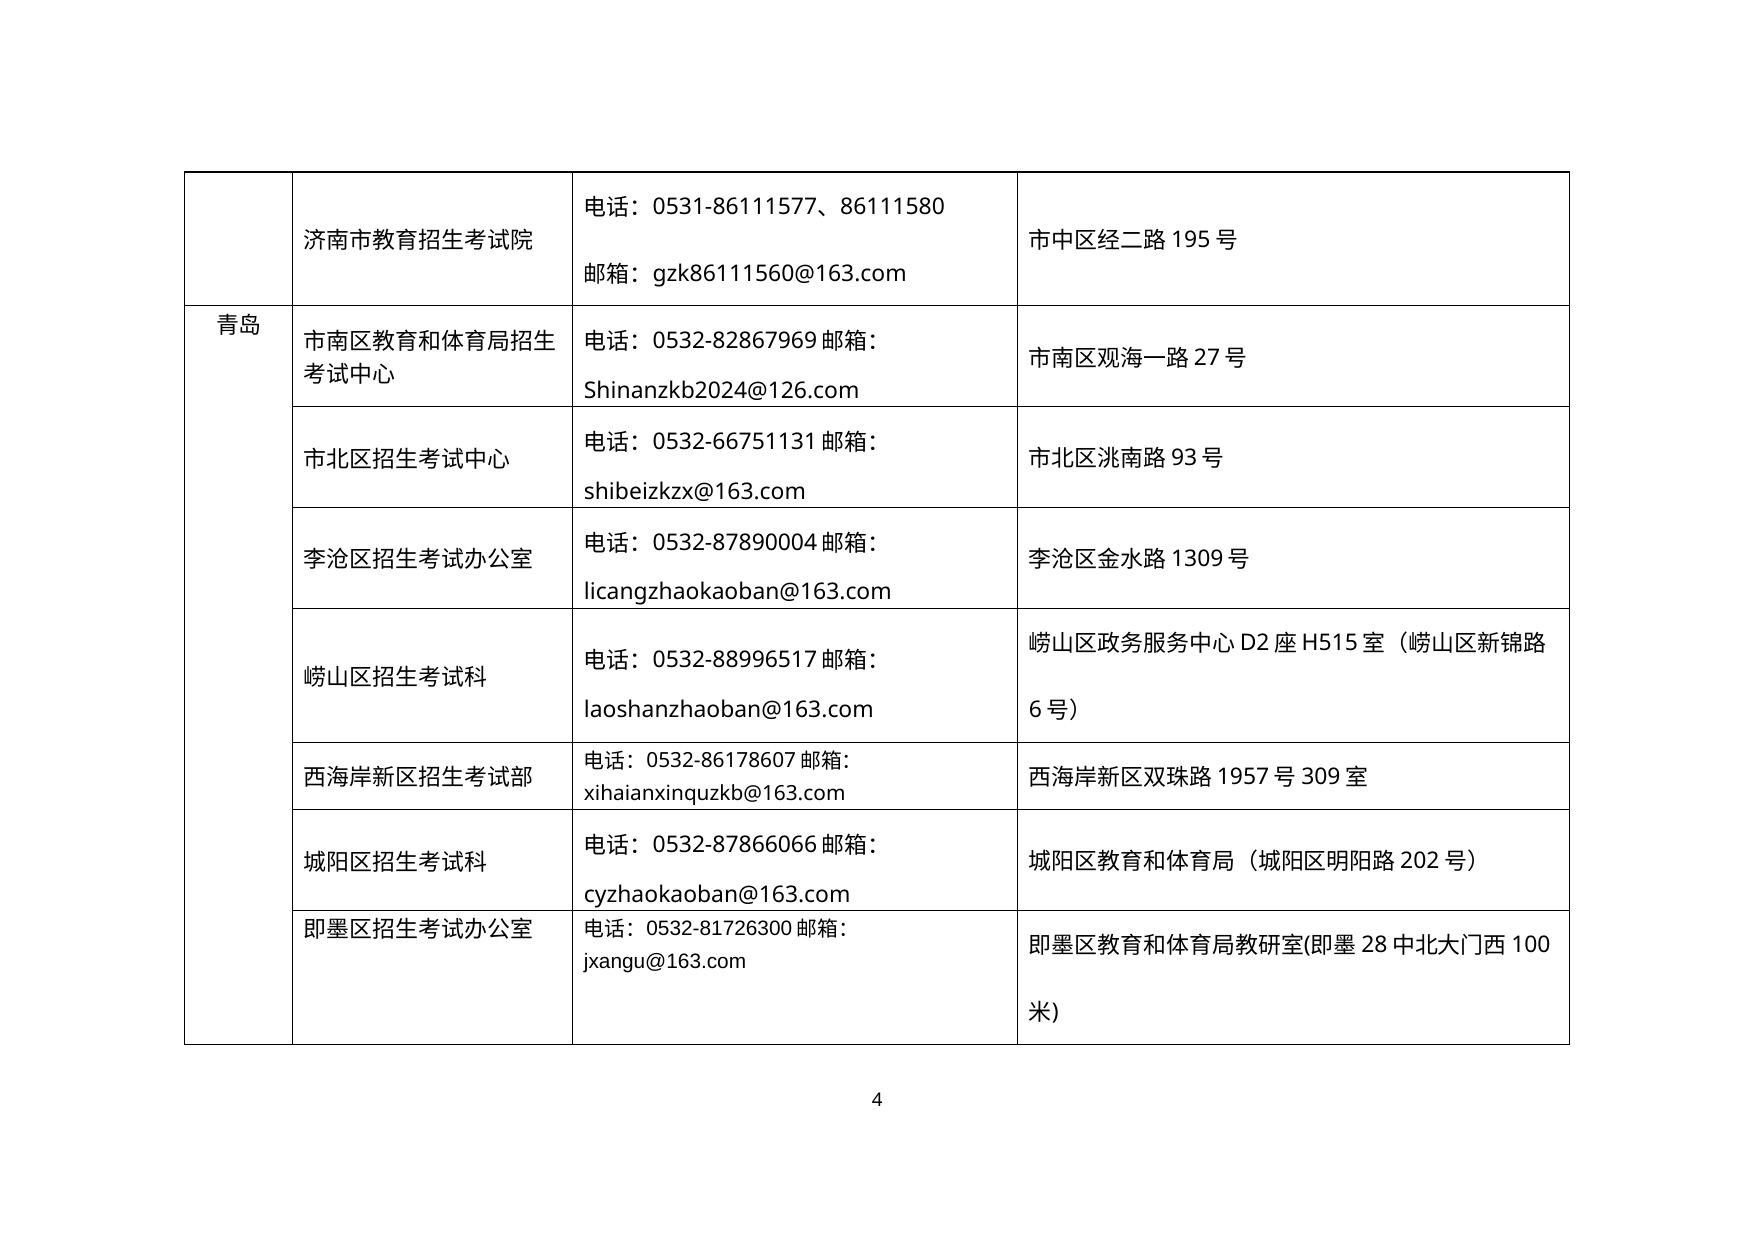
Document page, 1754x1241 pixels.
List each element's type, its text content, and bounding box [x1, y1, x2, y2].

table_cell 即墨区教育和体育局教研室(即墨28中北大门西100米) [1018, 911, 1569, 1044]
table_cell 电话：0532-87890004邮箱：licangzhaokaoban@163.com [573, 508, 1017, 608]
table_cell 济南市教育招生考试院 [293, 173, 572, 305]
table_cell 市南区教育和体育局招生考试中心 [293, 306, 572, 406]
table_cell 电话：0531-86111577、86111580 邮箱：gzk86111560@163.com [573, 173, 1017, 305]
table_cell 崂山区招生考试科 [293, 609, 572, 742]
table_cell 电话：0532-87866066邮箱：cyzhaokaoban@163.com [573, 810, 1017, 910]
table_cell 西海岸新区招生考试部 [293, 743, 572, 809]
table_cell 市南区观海一路27号 [1018, 306, 1569, 406]
table_cell 李沧区招生考试办公室 [293, 508, 572, 608]
table_cell 市北区洮南路93号 [1018, 407, 1569, 507]
table_cell 西海岸新区双珠路1957号309室 [1018, 743, 1569, 809]
table_cell 电话：0532-66751131邮箱：shibeizkzx@163.com [573, 407, 1017, 507]
table_cell 崂山区政务服务中心D2座H515室（崂山区新锦路6号） [1018, 609, 1569, 742]
table_cell 城阳区招生考试科 [293, 810, 572, 910]
table_cell 电话：0532-88996517邮箱：laoshanzhaoban@163.com [573, 609, 1017, 742]
table_cell 即墨区招生考试办公室 [293, 911, 572, 1044]
table_cell 电话：0532-82867969邮箱：Shinanzkb2024@126.com [573, 306, 1017, 406]
table_cell 电话：0532-86178607邮箱：xihaianxinquzkb@163.com [573, 743, 1017, 809]
table_cell 市中区经二路195号 [1018, 173, 1569, 305]
table_cell 李沧区金水路1309号 [1018, 508, 1569, 608]
table_cell 电话：0532-81726300邮箱：jxangu@163.com [573, 911, 1017, 1044]
table_cell 青岛 [185, 306, 292, 1044]
table_cell 城阳区教育和体育局（城阳区明阳路202号） [1018, 810, 1569, 910]
table_cell 市北区招生考试中心 [293, 407, 572, 507]
